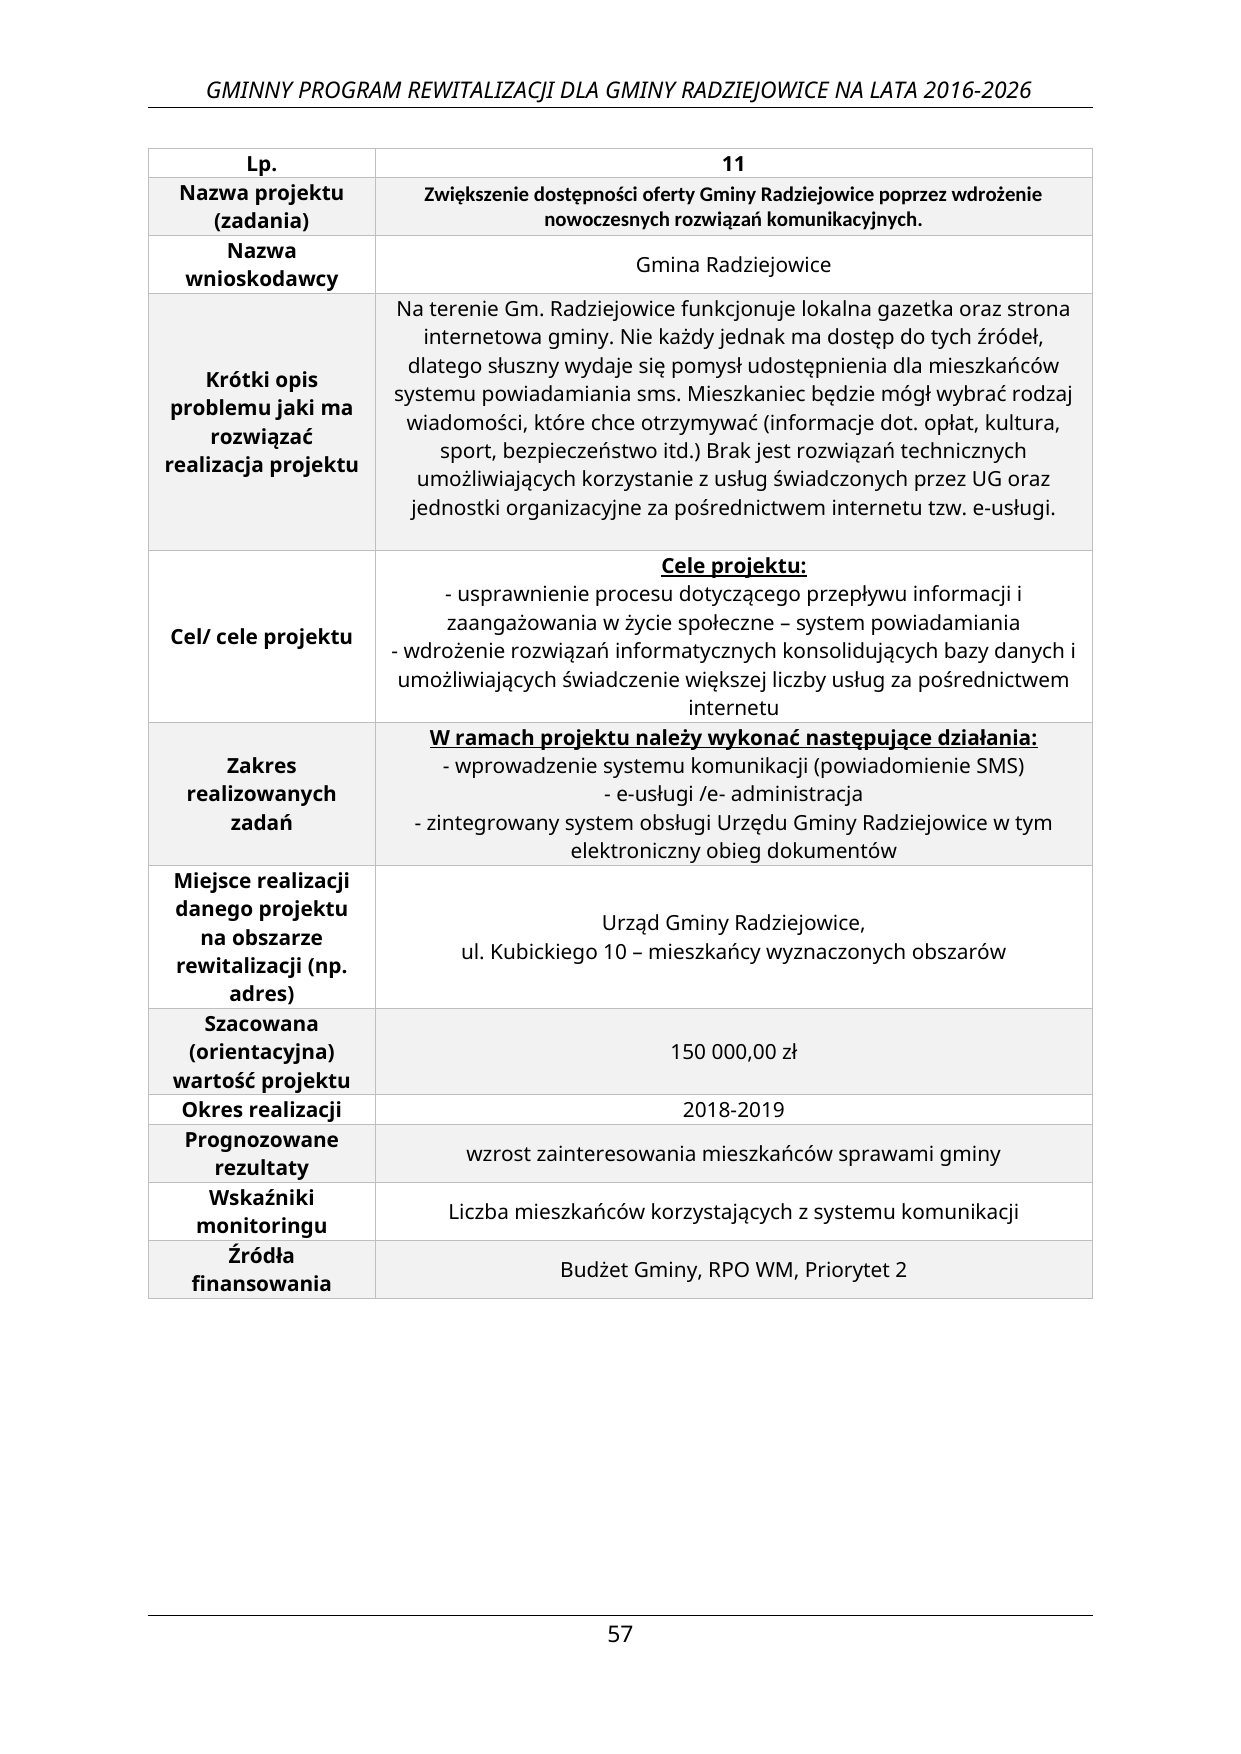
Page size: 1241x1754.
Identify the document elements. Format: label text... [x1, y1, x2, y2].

table_cell wzrost zainteresowania mieszkańców sprawami gminy [376, 1125, 1092, 1182]
table_cell Budżet Gminy, RPO WM, Priorytet 2 [376, 1241, 1092, 1298]
table_cell 2018-2019 [376, 1095, 1092, 1124]
table_cell Krótki opis problemu jaki ma rozwiązać realizacja projektu [149, 294, 375, 550]
table_header 11 [376, 149, 1092, 177]
table_header Lp. [149, 149, 375, 177]
table_cell Zwiększenie dostępności oferty Gminy Radziejowice poprzez wdrożenie nowoczesnych rozwiązań komunikacyjnych. [376, 178, 1092, 235]
table_cell Szacowana (orientacyjna) wartość projektu [149, 1009, 375, 1094]
table_cell Na terenie Gm. Radziejowice funkcjonuje lokalna gazetka oraz strona internetowa gminy. Nie każdy jednak ma dostęp do tych źródeł, dlatego słuszny wydaje się pomysł udostępnienia dla mieszkańców systemu powiadamiania sms. Mieszkaniec będzie mógł wybrać rodzaj wiadomości, które chce otrzymywać (informacje dot. opłat, kultura, sport, bezpieczeństwo itd.) Brak jest rozwiązań technicznych umożliwiających korzystanie z usług świadczonych przez UG oraz jednostki organizacyjne za pośrednictwem internetu tzw. e-usługi. [376, 294, 1092, 550]
table_cell Wskaźniki monitoringu [149, 1183, 375, 1240]
table_cell Nazwa wnioskodawcy [149, 236, 375, 293]
table_cell 150 000,00 zł [376, 1009, 1092, 1094]
table_cell Cel/ cele projektu [149, 551, 375, 722]
table_cell Prognozowane rezultaty [149, 1125, 375, 1182]
table_cell Urząd Gminy Radziejowice, ul. Kubickiego 10 – mieszkańcy wyznaczonych obszarów [376, 866, 1092, 1008]
table_cell Źródła finansowania [149, 1241, 375, 1298]
table_cell W ramach projektu należy wykonać następujące działania: - wprowadzenie systemu komunikacji (powiadomienie SMS) - e-usługi /e- administracja - zintegrowany system obsługi Urzędu Gminy Radziejowice w tym elektroniczny obieg dokumentów [376, 723, 1092, 865]
table_cell Liczba mieszkańców korzystających z systemu komunikacji [376, 1183, 1092, 1240]
table_cell Zakres realizowanych zadań [149, 723, 375, 865]
table_cell Miejsce realizacji danego projektu na obszarze rewitalizacji (np. adres) [149, 866, 375, 1008]
table_cell Okres realizacji [149, 1095, 375, 1124]
table_cell Gmina Radziejowice [376, 236, 1092, 293]
table_cell Nazwa projektu (zadania) [149, 178, 375, 235]
table_cell Cele projektu: - usprawnienie procesu dotyczącego przepływu informacji i zaangażowania w życie społeczne – system powiadamiania - wdrożenie rozwiązań informatycznych konsolidujących bazy danych i umożliwiających świadczenie większej liczby usług za pośrednictwem internetu [376, 551, 1092, 722]
